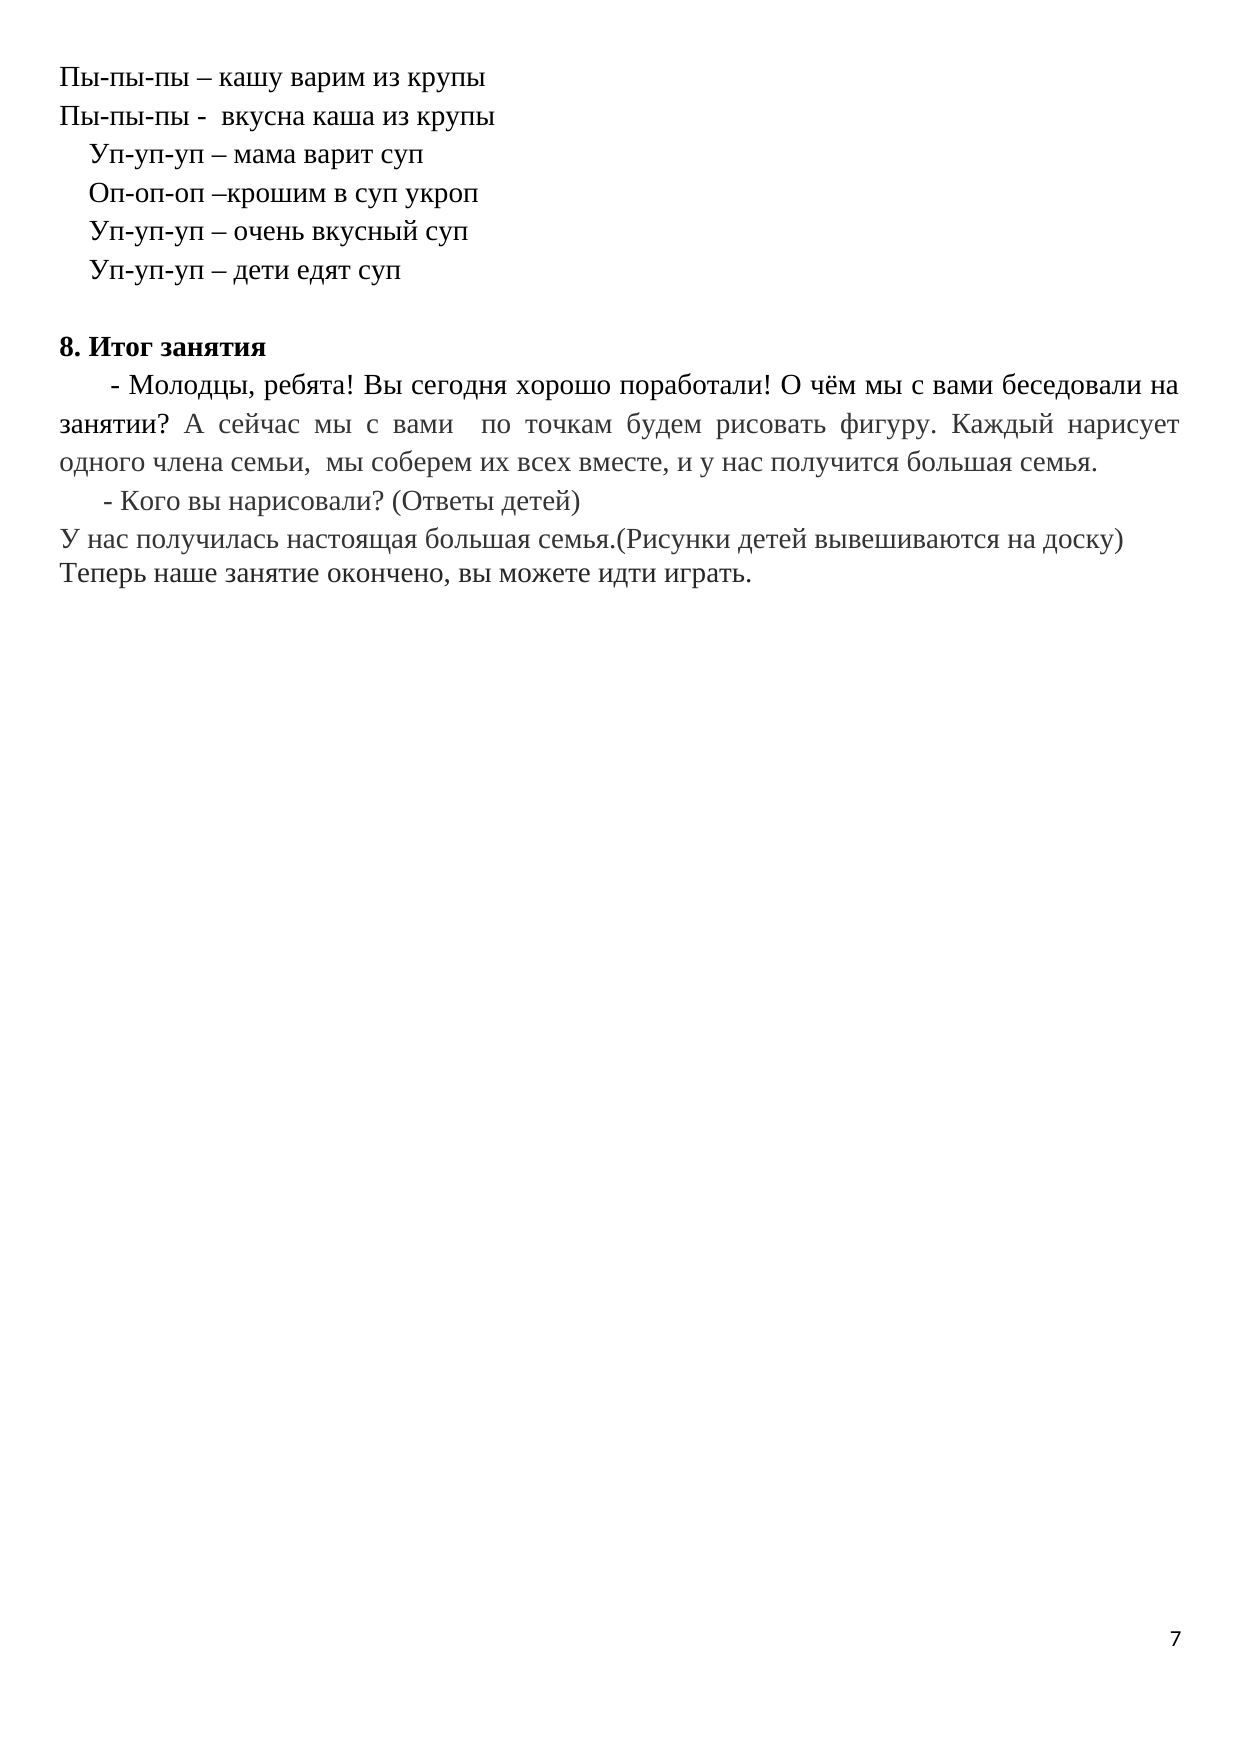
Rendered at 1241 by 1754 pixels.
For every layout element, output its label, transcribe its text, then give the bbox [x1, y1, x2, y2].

text Пы-пы-пы - вкусна каша из крупы [59, 98, 1181, 131]
text Теперь наше занятие окончено, вы можете идти играть. [59, 555, 1181, 589]
text Оп-оп-оп –крошим в суп укроп [59, 175, 1181, 208]
text - Молодцы, ребята! Вы сегодня хорошо поработали! О чём мы с вами беседовали на занятии? А сейчас мы с вами по точкам будем рисовать фигуру. Каждый нарисует одного члена семьи, мы соберем их всех вместе, и у нас получится большая семья. [59, 367, 1181, 478]
text Уп-уп-уп – очень вкусный суп [59, 213, 1181, 247]
text Уп-уп-уп – дети едят суп [59, 252, 1181, 285]
text Уп-уп-уп – мама варит суп [59, 136, 1181, 170]
text - Кого вы нарисовали? (Ответы детей) [59, 483, 1181, 517]
text Пы-пы-пы – кашу варим из крупы [59, 59, 1181, 93]
text У нас получилась настоящая большая семья.(Рисунки детей вывешиваются на доску) [59, 522, 1181, 555]
text 8. Итог занятия [59, 329, 1181, 362]
